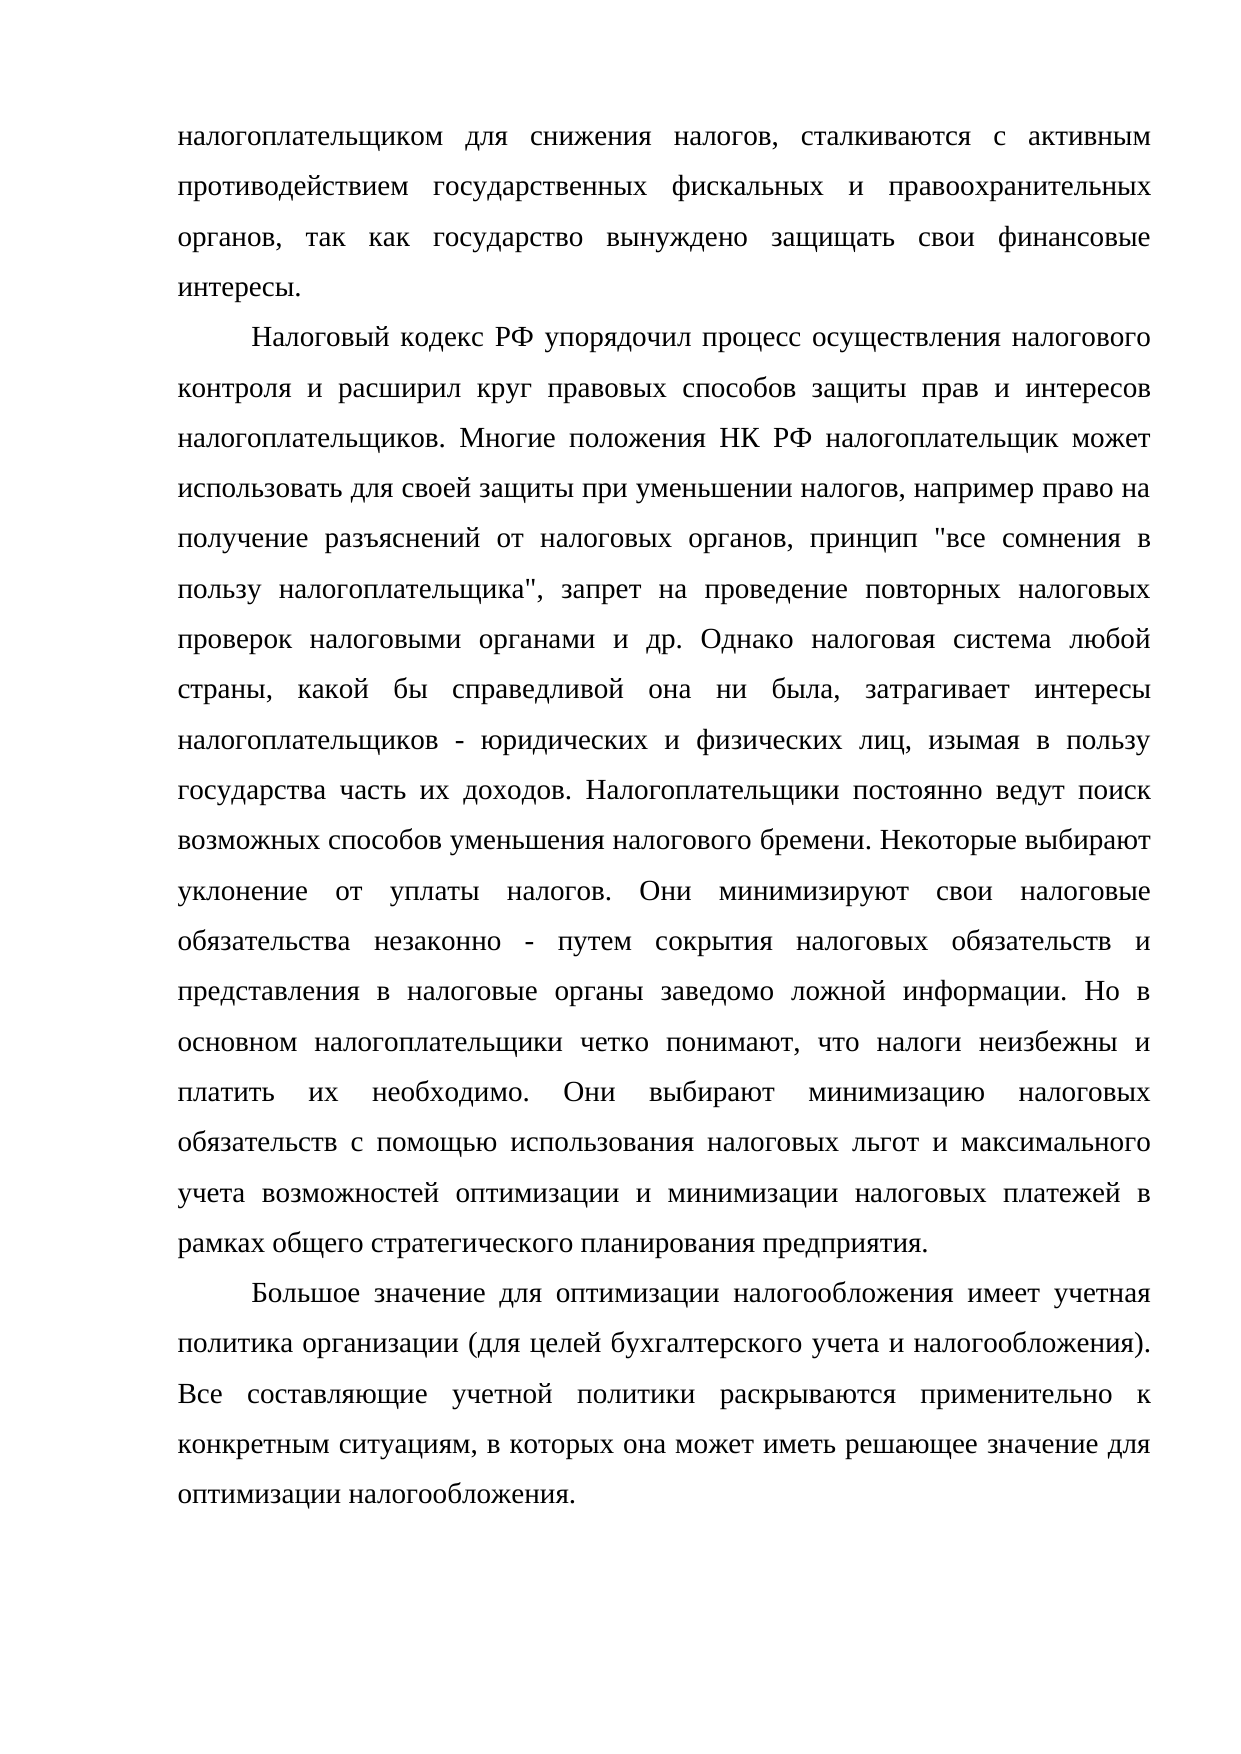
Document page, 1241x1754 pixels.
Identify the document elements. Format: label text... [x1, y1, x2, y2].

text Большое значение для оптимизации налогообложения имеет учетная политика организации (для целей бухгалтерского учета и налогообложения). Все составляющие учетной политики раскрываются применительно к конкретным ситуациям, в которых она может иметь решающее значение для оптимизации налогообложения. [177, 1275, 1152, 1510]
text Налоговый кодекс РФ упорядочил процесс осуществления налогового контроля и расширил круг правовых способов защиты прав и интересов налогоплательщиков. Многие положения НК РФ налогоплательщик может использовать для своей защиты при уменьшении налогов, например право на получение разъяснений от налоговых органов, принцип "все сомнения в пользу налогоплательщика", запрет на проведение повторных налоговых проверок налоговыми органами и др. Однако налоговая система любой страны, какой бы справедливой она ни была, затрагивает интересы налогоплательщиков - юридических и физических лиц, изымая в пользу государства часть их доходов. Налогоплательщики постоянно ведут поиск возможных способов уменьшения налогового бремени. Некоторые выбирают уклонение от уплаты налогов. Они минимизируют свои налоговые обязательства незаконно - путем сокрытия налоговых обязательств и представления в налоговые органы заведомо ложной информации. Но в основном налогоплательщики четко понимают, что налоги неизбежны и платить их необходимо. Они выбирают минимизацию налоговых обязательств с помощью использования налоговых льгот и максимального учета возможностей оптимизации и минимизации налоговых платежей в рамках общего стратегического планирования предприятия. [177, 319, 1152, 1258]
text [177, 118, 1152, 303]
